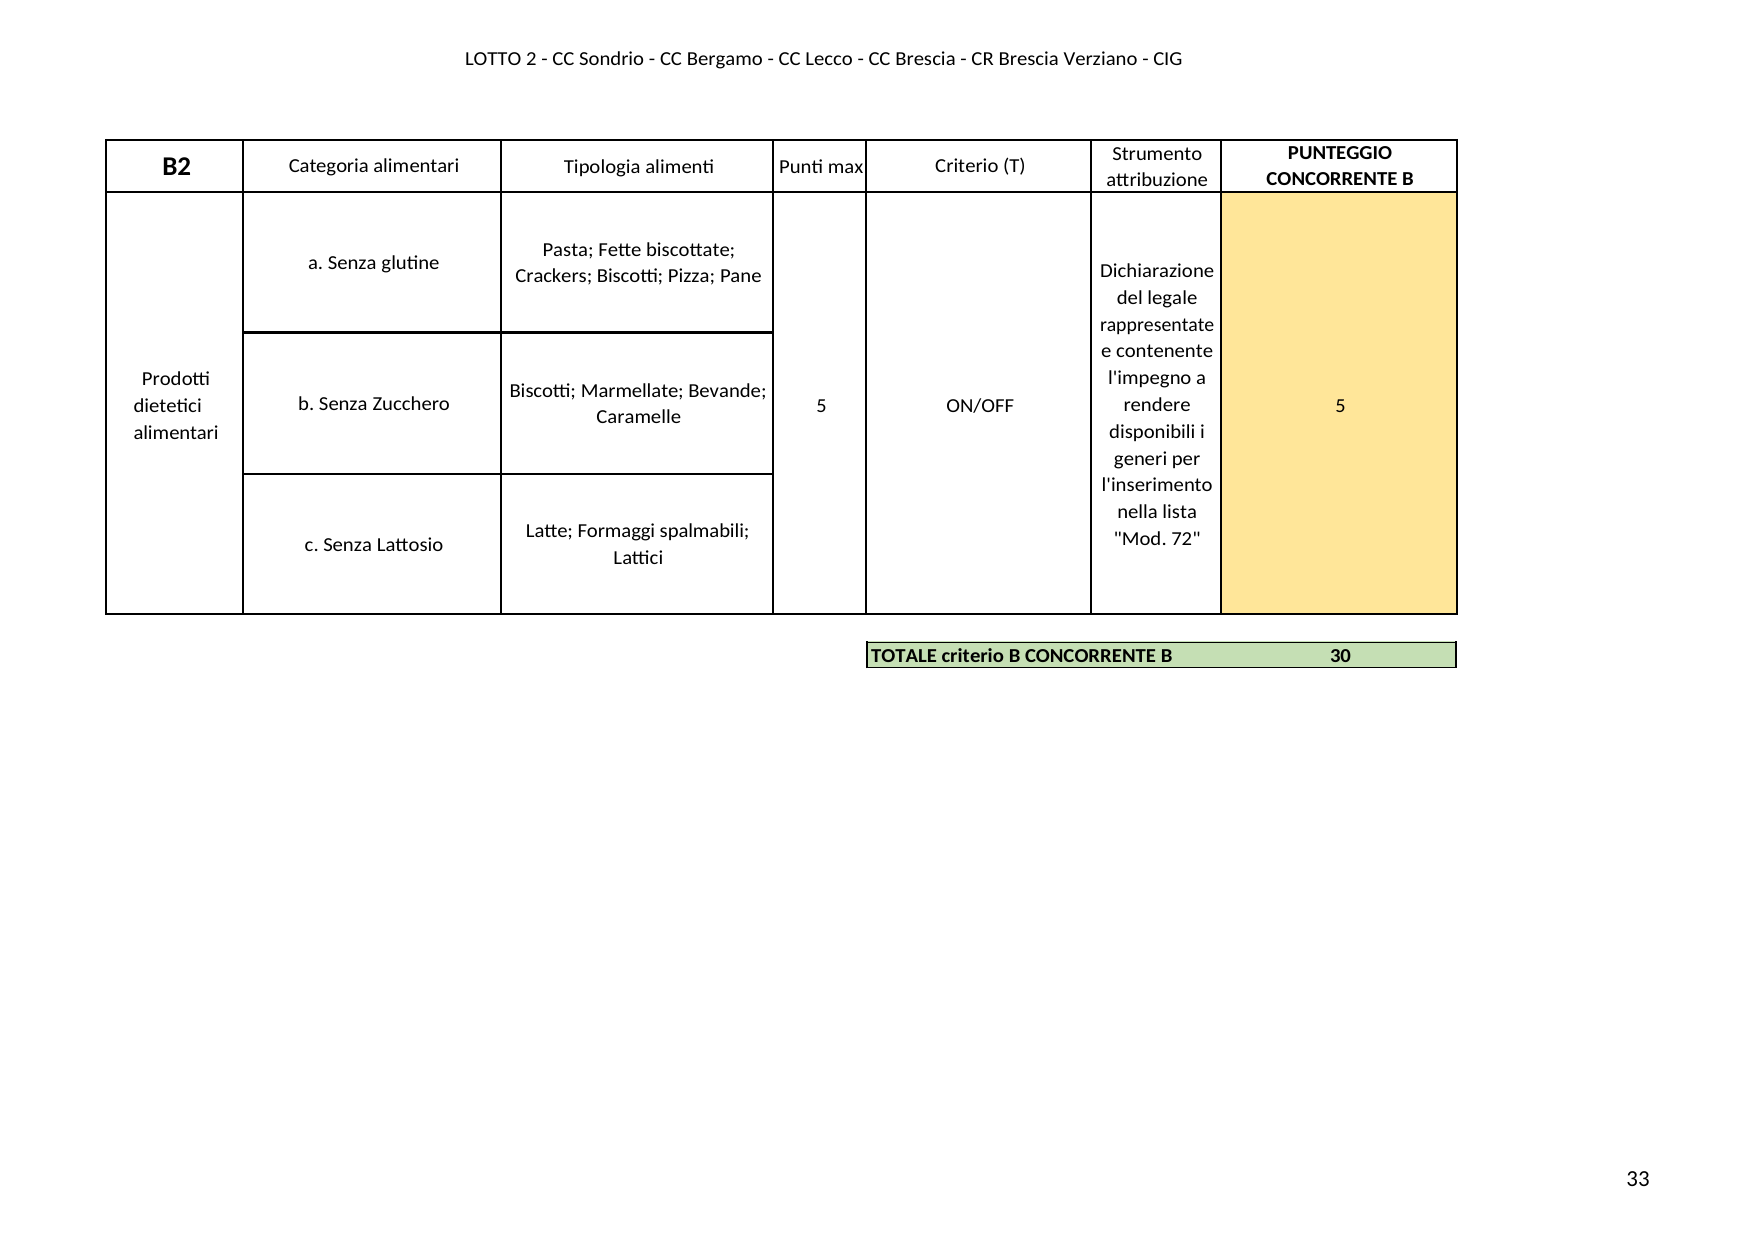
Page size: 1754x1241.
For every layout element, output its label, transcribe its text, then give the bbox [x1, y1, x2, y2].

table_header Criterio (T) [867, 141, 1090, 191]
table_cell b. Senza Zucchero [244, 334, 500, 472]
table_cell 5 [1222, 193, 1456, 613]
table_header Strumento attribuzione [1092, 141, 1220, 191]
table_cell 5 [774, 193, 865, 613]
table_cell Biscotti; Marmellate; Bevande; Caramelle [502, 334, 772, 472]
table_cell Latte; Formaggi spalmabili; Lattici [502, 475, 772, 613]
table_header B2 [107, 141, 242, 191]
table_cell Dichiarazione del legale rappresentate e contenente l'impegno a rendere disponibili i generi per l'inserimento nella lista "Mod. 72" [1092, 193, 1220, 613]
table_header Tipologia alimenti [502, 141, 772, 191]
table_header Punti max [774, 141, 865, 191]
table_cell ON/OFF [867, 193, 1090, 613]
table_header Categoria alimentari [244, 141, 500, 191]
table_cell Prodotti dietetici alimentari [107, 193, 242, 613]
table_cell Pasta; Fette biscottate; Crackers; Biscotti; Pizza; Pane [502, 193, 772, 331]
table_cell a. Senza glutine [244, 193, 500, 331]
table_header PUNTEGGIO CONCORRENTE B [1222, 141, 1456, 191]
table_cell c. Senza Lattosio [244, 475, 500, 613]
